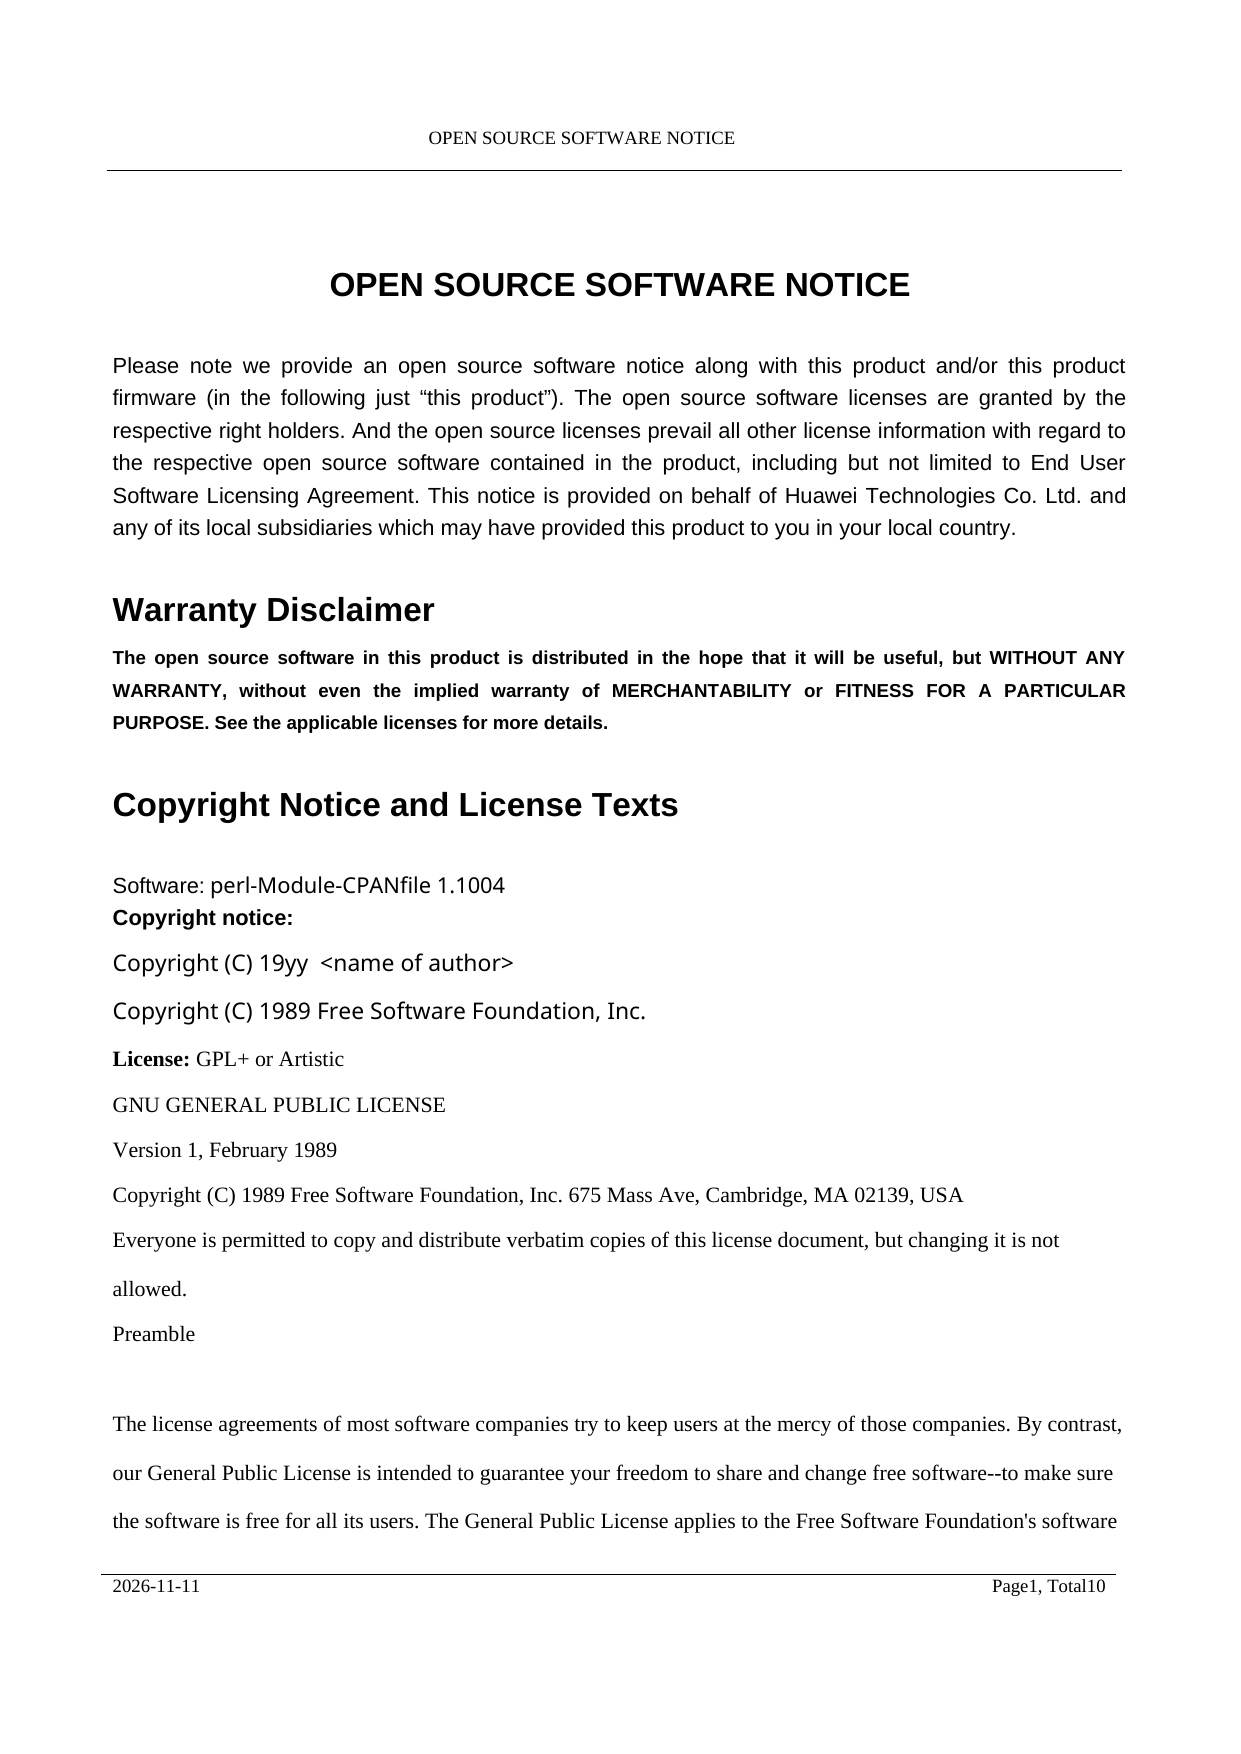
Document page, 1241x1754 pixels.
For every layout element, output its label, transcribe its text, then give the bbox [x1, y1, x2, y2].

text Copyright Notice and License Texts [112, 771, 1128, 836]
text OPEN SOURCE SOFTWARE NOTICE [112, 251, 1128, 316]
text Software: perl-Module-CPANfile 1.1004 [112, 869, 1128, 901]
text Preamble [112, 1317, 1128, 1349]
text Copyright (C) 19yy <name of author> [112, 947, 1128, 979]
text GNU GENERAL PUBLIC LICENSE [112, 1088, 1128, 1120]
text Warranty Disclaimer [112, 576, 1128, 641]
text Copyright (C) 1989 Free Software Foundation, Inc. [112, 995, 1128, 1027]
text The open source software in this product is distributed in the hope that it will be useful, but WITHOUT ANY WARRANTY, without even the implied warranty of MERCHANTABILITY or FITNESS FOR A PARTICULAR PURPOSE. See the applicable licenses for more details. [112, 641, 1128, 739]
text Everyone is permitted to copy and distribute verbatim copies of this license document, but changing it is not allowed. [112, 1223, 1128, 1304]
text Version 1, February 1989 [112, 1133, 1128, 1166]
text Please note we provide an open source software notice along with this product and/or this product firmware (in the following just “this product”). The open source software licenses are granted by the respective right holders. And the open source licenses prevail all other license information with regard to the respective open source software contained in the product, including but not limited to End User Software Licensing Agreement. This notice is provided on behalf of Huawei Technologies Co. Ltd. and any of its local subsidiaries which may have provided this product to you in your local country. [112, 349, 1128, 544]
text Copyright (C) 1989 Free Software Foundation, Inc. 675 Mass Ave, Cambridge, MA 02139, USA [112, 1178, 1128, 1211]
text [112, 1407, 1128, 1537]
text Copyright notice: [112, 901, 1128, 934]
text License: GPL+ or Artistic [112, 1043, 1128, 1075]
